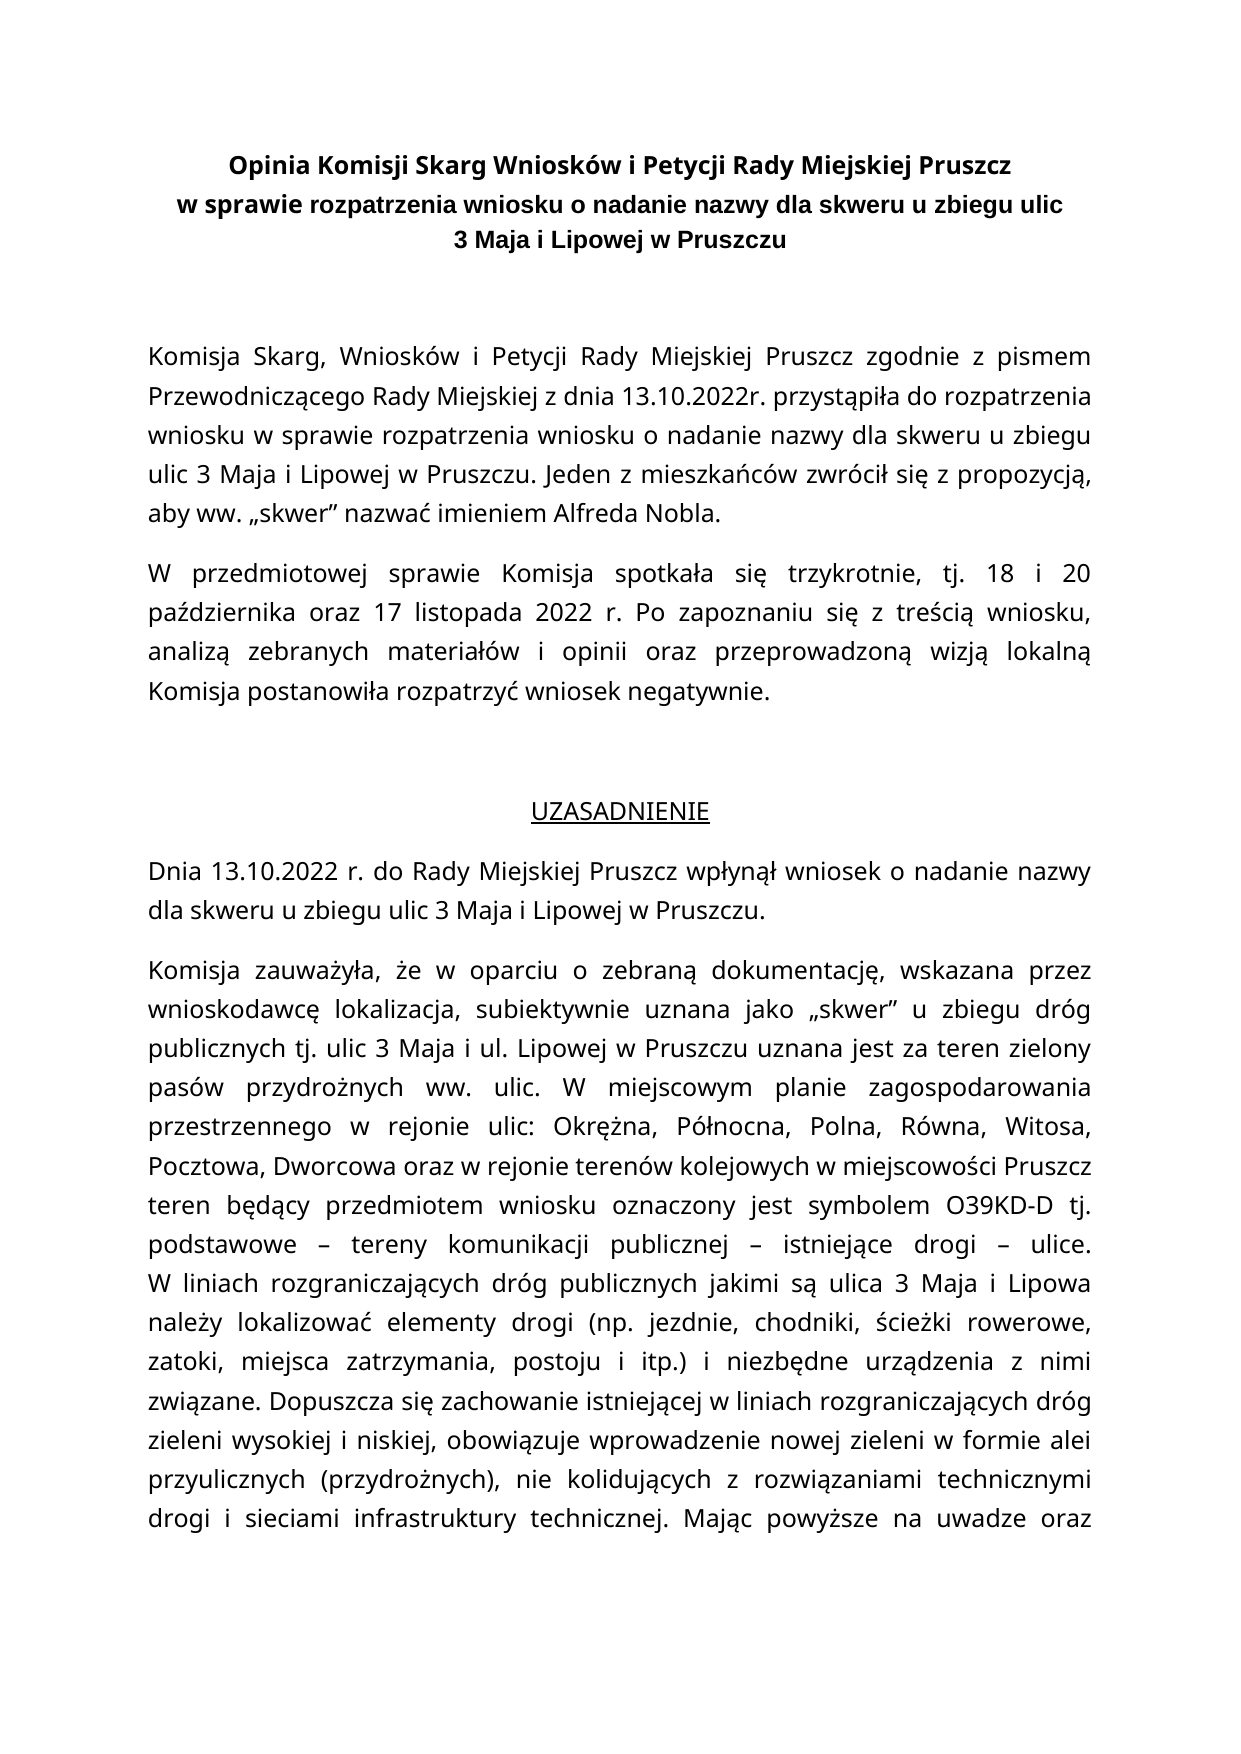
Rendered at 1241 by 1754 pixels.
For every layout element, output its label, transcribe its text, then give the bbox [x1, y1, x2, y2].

text Komisja Skarg, Wniosków i Petycji Rady Miejskiej Pruszcz zgodnie z pismem Przewodniczącego Rady Miejskiej z dnia 13.10.2022r. przystąpiła do rozpatrzenia wniosku w sprawie rozpatrzenia wniosku o nadanie nazwy dla skweru u zbiegu ulic 3 Maja i Lipowej w Pruszczu. Jeden z mieszkańców zwrócił się z propozycją, aby ww. „skwer” nazwać imieniem Alfreda Nobla. [148, 339, 1093, 530]
text W przedmiotowej sprawie Komisja spotkała się trzykrotnie, tj. 18 i 20 października oraz 17 listopada 2022 r. Po zapoznaniu się z treścią wniosku, analizą zebranych materiałów i opinii oraz przeprowadzoną wizją lokalną Komisja postanowiła rozpatrzyć wniosek negatywnie. [148, 556, 1093, 707]
text Dnia 13.10.2022 r. do Rady Miejskiej Pruszcz wpłynął wniosek o nadanie nazwy dla skweru u zbiegu ulic 3 Maja i Lipowej w Pruszczu. [148, 853, 1093, 926]
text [148, 952, 1093, 1535]
text UZASADNIENIE [148, 793, 1093, 827]
text Opinia Komisji Skarg Wniosków i Petycji Rady Miejskiej Pruszcz w sprawie rozpatrzenia wniosku o nadanie nazwy dla skweru u zbiegu ulic 3 Maja i Lipowej w Pruszczu [148, 148, 1093, 254]
